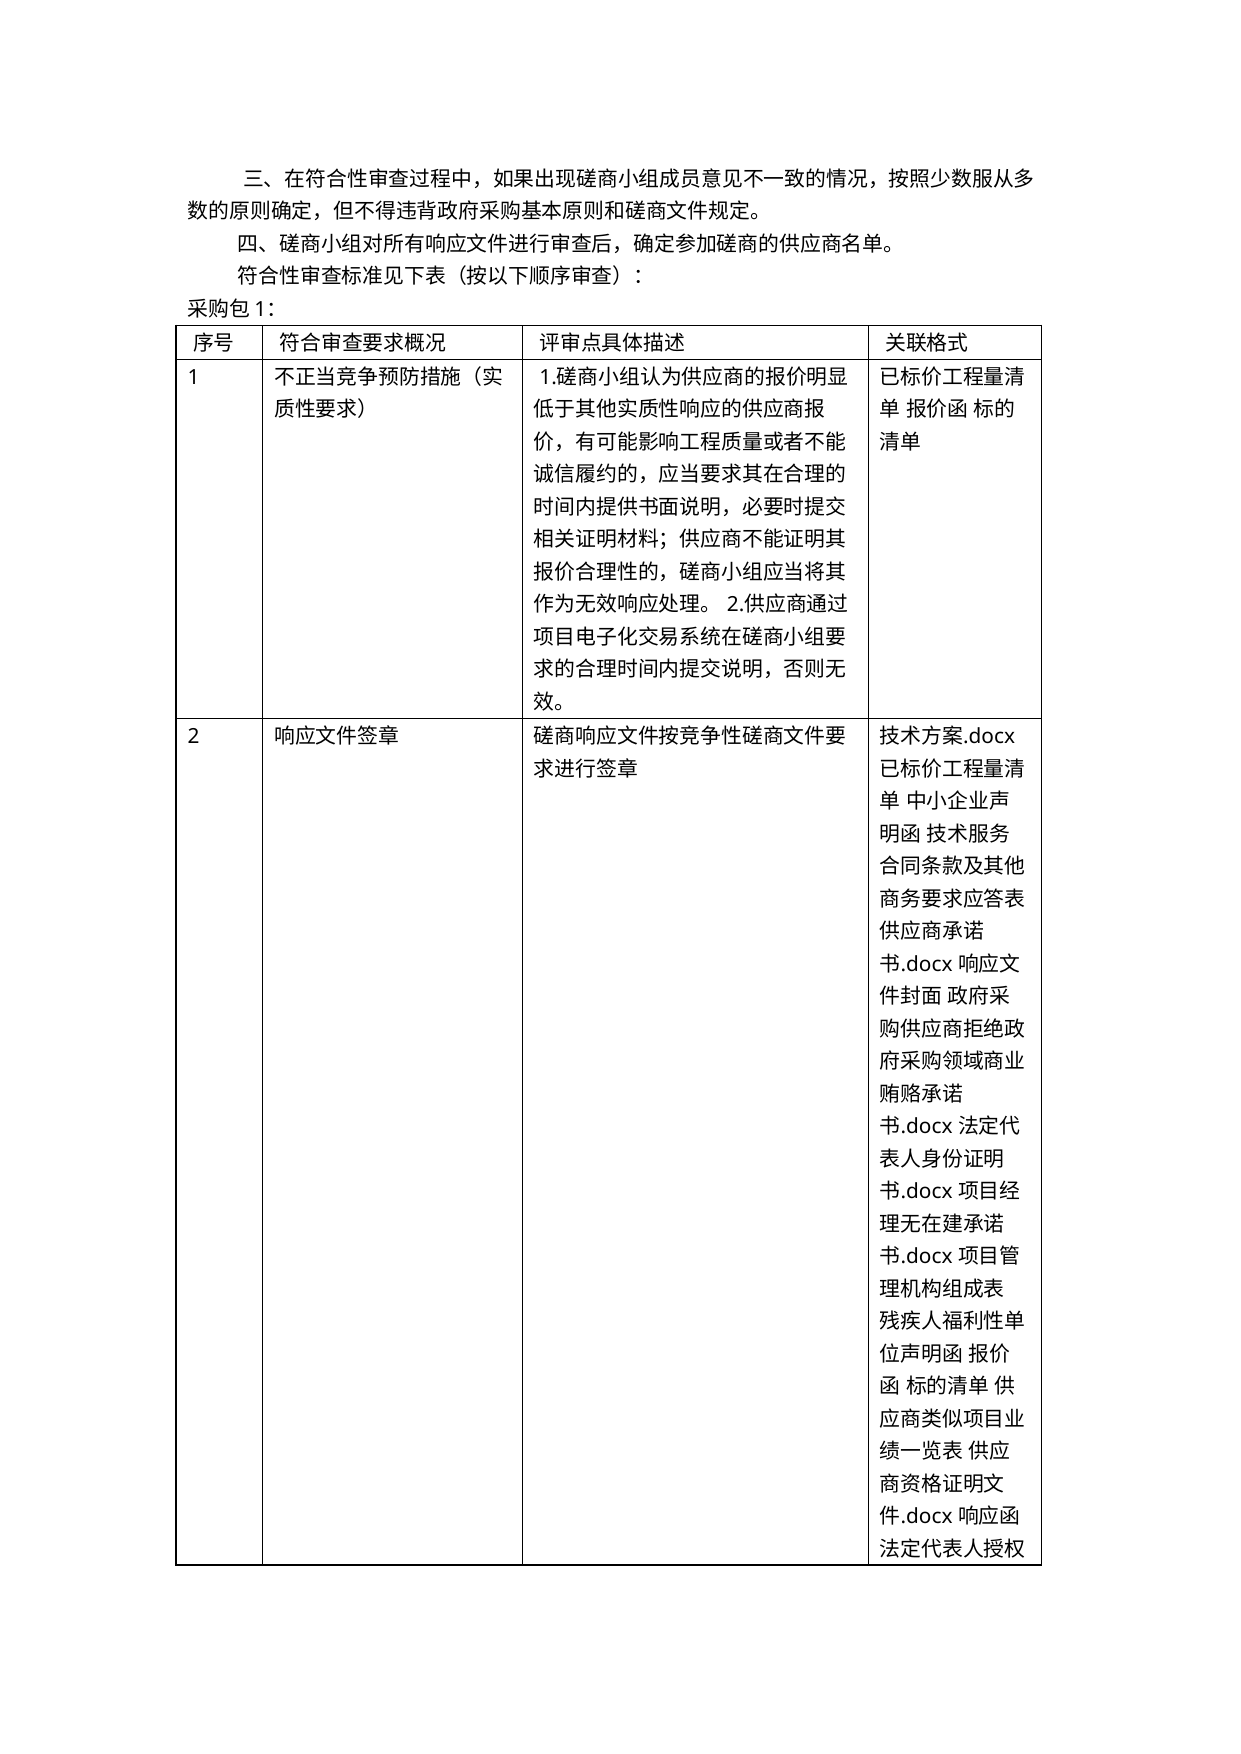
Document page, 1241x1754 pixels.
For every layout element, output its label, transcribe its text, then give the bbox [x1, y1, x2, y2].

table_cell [523, 719, 868, 1564]
table_header 序号 [177, 326, 262, 358]
table_header 评审点具体描述 [523, 326, 868, 358]
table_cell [869, 719, 1041, 1564]
table_header 关联格式 [869, 326, 1041, 358]
text 四、磋商小组对所有响应文件进行审查后，确定参加磋商的供应商名单。 [187, 227, 1053, 259]
table_cell 已标价工程量清单 报价函 标的清单 [869, 360, 1041, 718]
table_cell 1 [177, 360, 262, 718]
table_cell 2 [177, 719, 262, 1564]
table_cell 1.磋商小组认为供应商的报价明显低于其他实质性响应的供应商报价，有可能影响工程质量或者不能诚信履约的，应当要求其在合理的时间内提供书面说明，必要时提交相关证明材料；供应商不能证明其报价合理性的，磋商小组应当将其作为无效响应处理。 2.供应商通过项目电子化交易系统在磋商小组要求的合理时间内提交说明，否则无效。 [523, 360, 868, 718]
text 采购包1： [187, 292, 1053, 324]
table_cell 不正当竞争预防措施（实质性要求） [263, 360, 522, 718]
table_header 符合审查要求概况 [263, 326, 522, 358]
text 符合性审查标准见下表（按以下顺序审查）： [187, 259, 1053, 292]
table_cell 响应文件签章 [263, 719, 522, 1564]
text 三、在符合性审查过程中，如果出现磋商小组成员意见不一致的情况，按照少数服从多数的原则确定，但不得违背政府采购基本原则和磋商文件规定。 [187, 162, 1053, 227]
